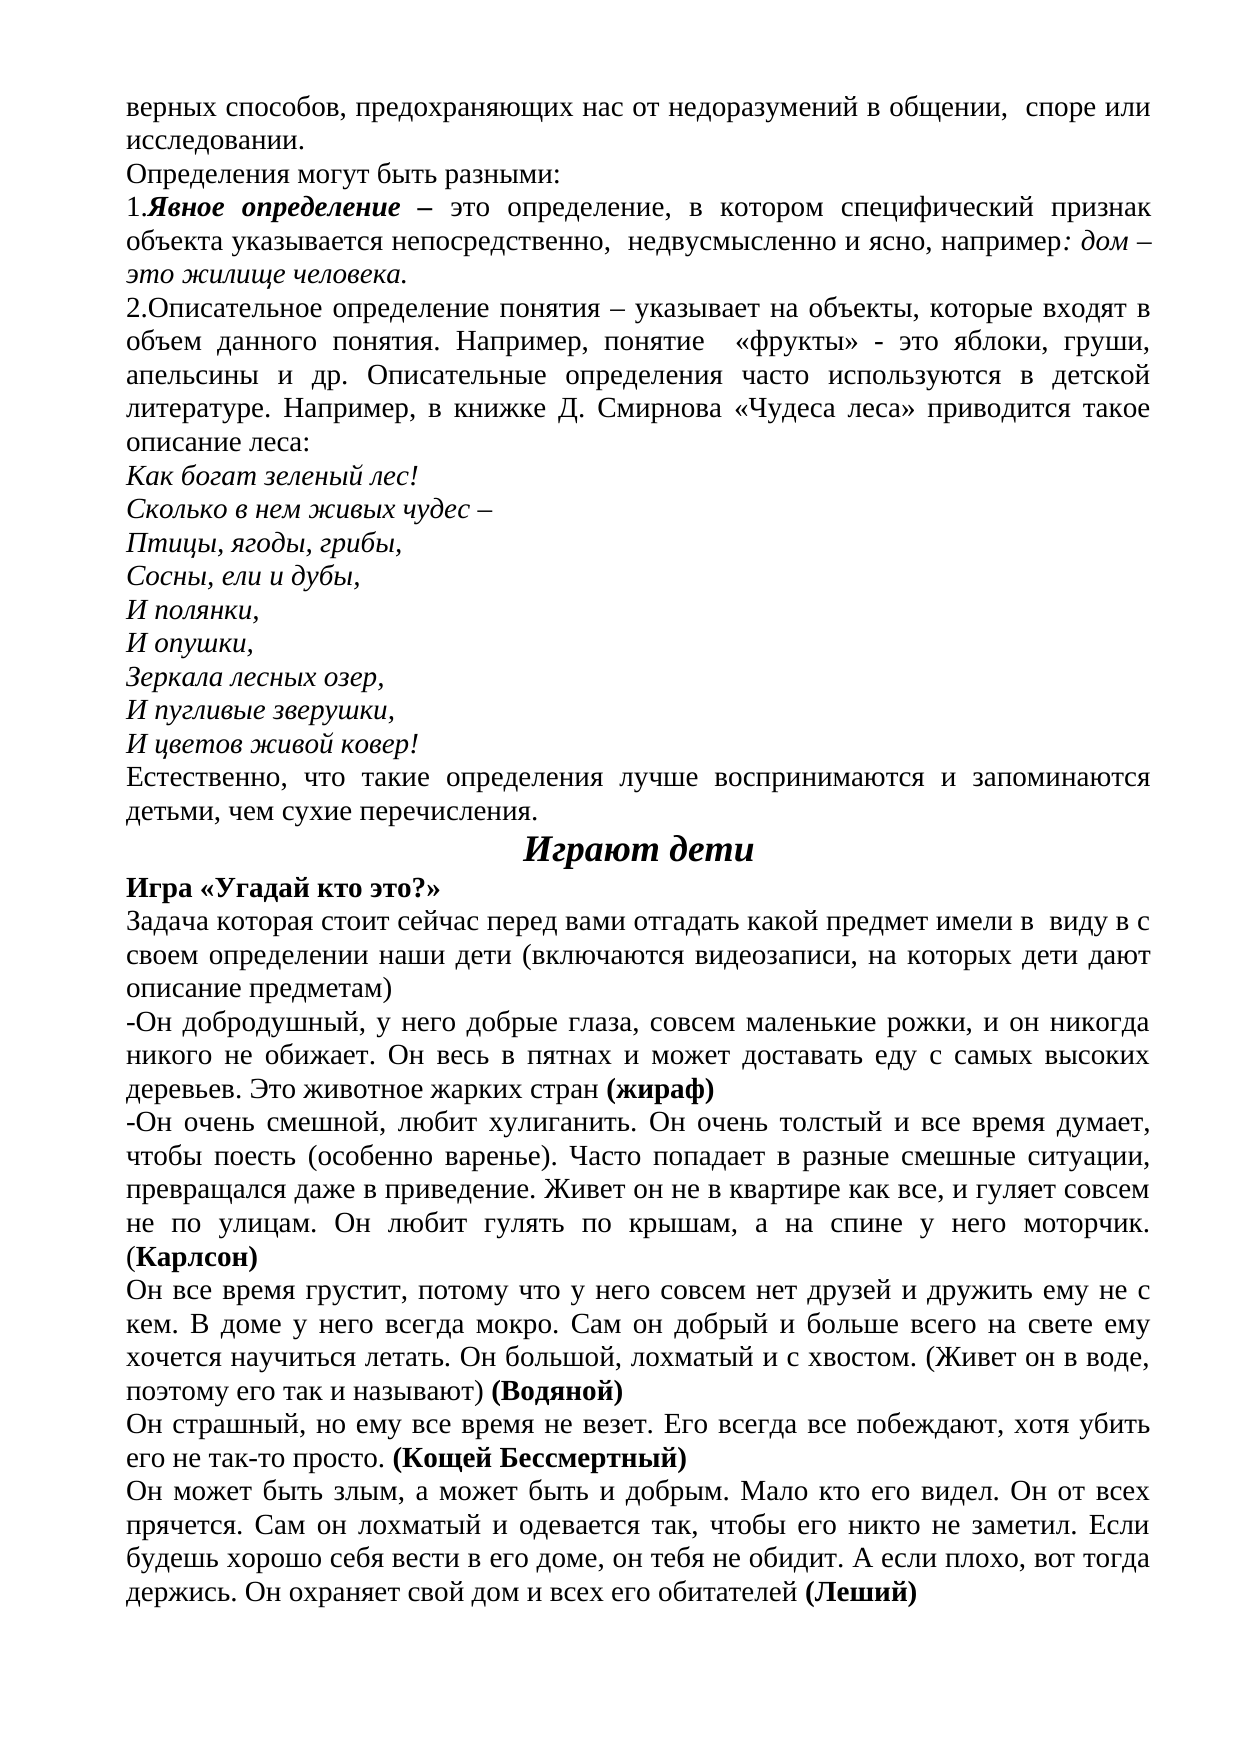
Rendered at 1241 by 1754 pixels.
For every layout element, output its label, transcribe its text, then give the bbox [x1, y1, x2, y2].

text Он страшный, но ему все время не везет. Его всегда все побеждают, хотя убить его не так-то просто. (Кощей Бессмертный) [126, 1406, 1152, 1473]
text Игра «Угадай кто это?» [126, 870, 1152, 903]
text И опушки, [126, 625, 1152, 659]
text 2.Описательное определение понятия – указывает на объекты, которые входят в объем данного понятия. Например, понятие «фрукты» - это яблоки, груши, апельсины и др. Описательные определения часто используются в детской литературе. Например, в книжке Д. Смирнова «Чудеса леса» приводится такое описание леса: [126, 290, 1152, 458]
text Зеркала лесных озер, [126, 659, 1152, 692]
text Задача которая стоит сейчас перед вами отгадать какой предмет имели в виду в с своем определении наши дети (включаются видеозаписи, на которых дети дают описание предметам) [126, 903, 1152, 1004]
text И цветов живой ковер! [126, 726, 1152, 759]
text Сосны, ели и дубы, [126, 558, 1152, 592]
text -Он очень смешной, любит хулиганить. Он очень толстый и все время думает, чтобы поесть (особенно варенье). Часто попадает в разные смешные ситуации, превращался даже в приведение. Живет он не в квартире как все, и гуляет совсем не по улицам. Он любит гулять по крышам, а на спине у него моторчик. (Карлсон) [126, 1104, 1152, 1272]
text -Он добродушный, у него добрые глаза, совсем маленькие рожки, и он никогда никого не обижает. Он весь в пятнах и может доставать еду с самых высоких деревьев. Это животное жарких стран (жираф) [126, 1004, 1152, 1104]
text Птицы, ягоды, грибы, [126, 525, 1152, 558]
text Естественно, что такие определения лучше воспринимаются и запоминаются детьми, чем сухие перечисления. [126, 759, 1152, 827]
text Определения могут быть разными: [126, 156, 1152, 189]
text Играют дети [126, 827, 1152, 870]
text Как богат зеленый лес! [126, 458, 1152, 491]
text Сколько в нем живых чудес – [126, 491, 1152, 525]
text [126, 89, 1152, 156]
text И полянки, [126, 592, 1152, 625]
text Он может быть злым, а может быть и добрым. Мало кто его видел. Он от всех прячется. Сам он лохматый и одевается так, чтобы его никто не заметил. Если будешь хорошо себя вести в его доме, он тебя не обидит. А если плохо, вот тогда держись. Он охраняет свой дом и всех его обитателей (Леший) [126, 1473, 1152, 1608]
text 1.Явное определение – это определение, в котором специфический признак объекта указывается непосредственно, недвусмысленно и ясно, например: дом – это жилище человека. [126, 189, 1152, 290]
text И пугливые зверушки, [126, 692, 1152, 726]
text Он все время грустит, потому что у него совсем нет друзей и дружить ему не с кем. В доме у него всегда мокро. Сам он добрый и больше всего на свете ему хочется научиться летать. Он большой, лохматый и с хвостом. (Живет он в воде, поэтому его так и называют) (Водяной) [126, 1272, 1152, 1406]
